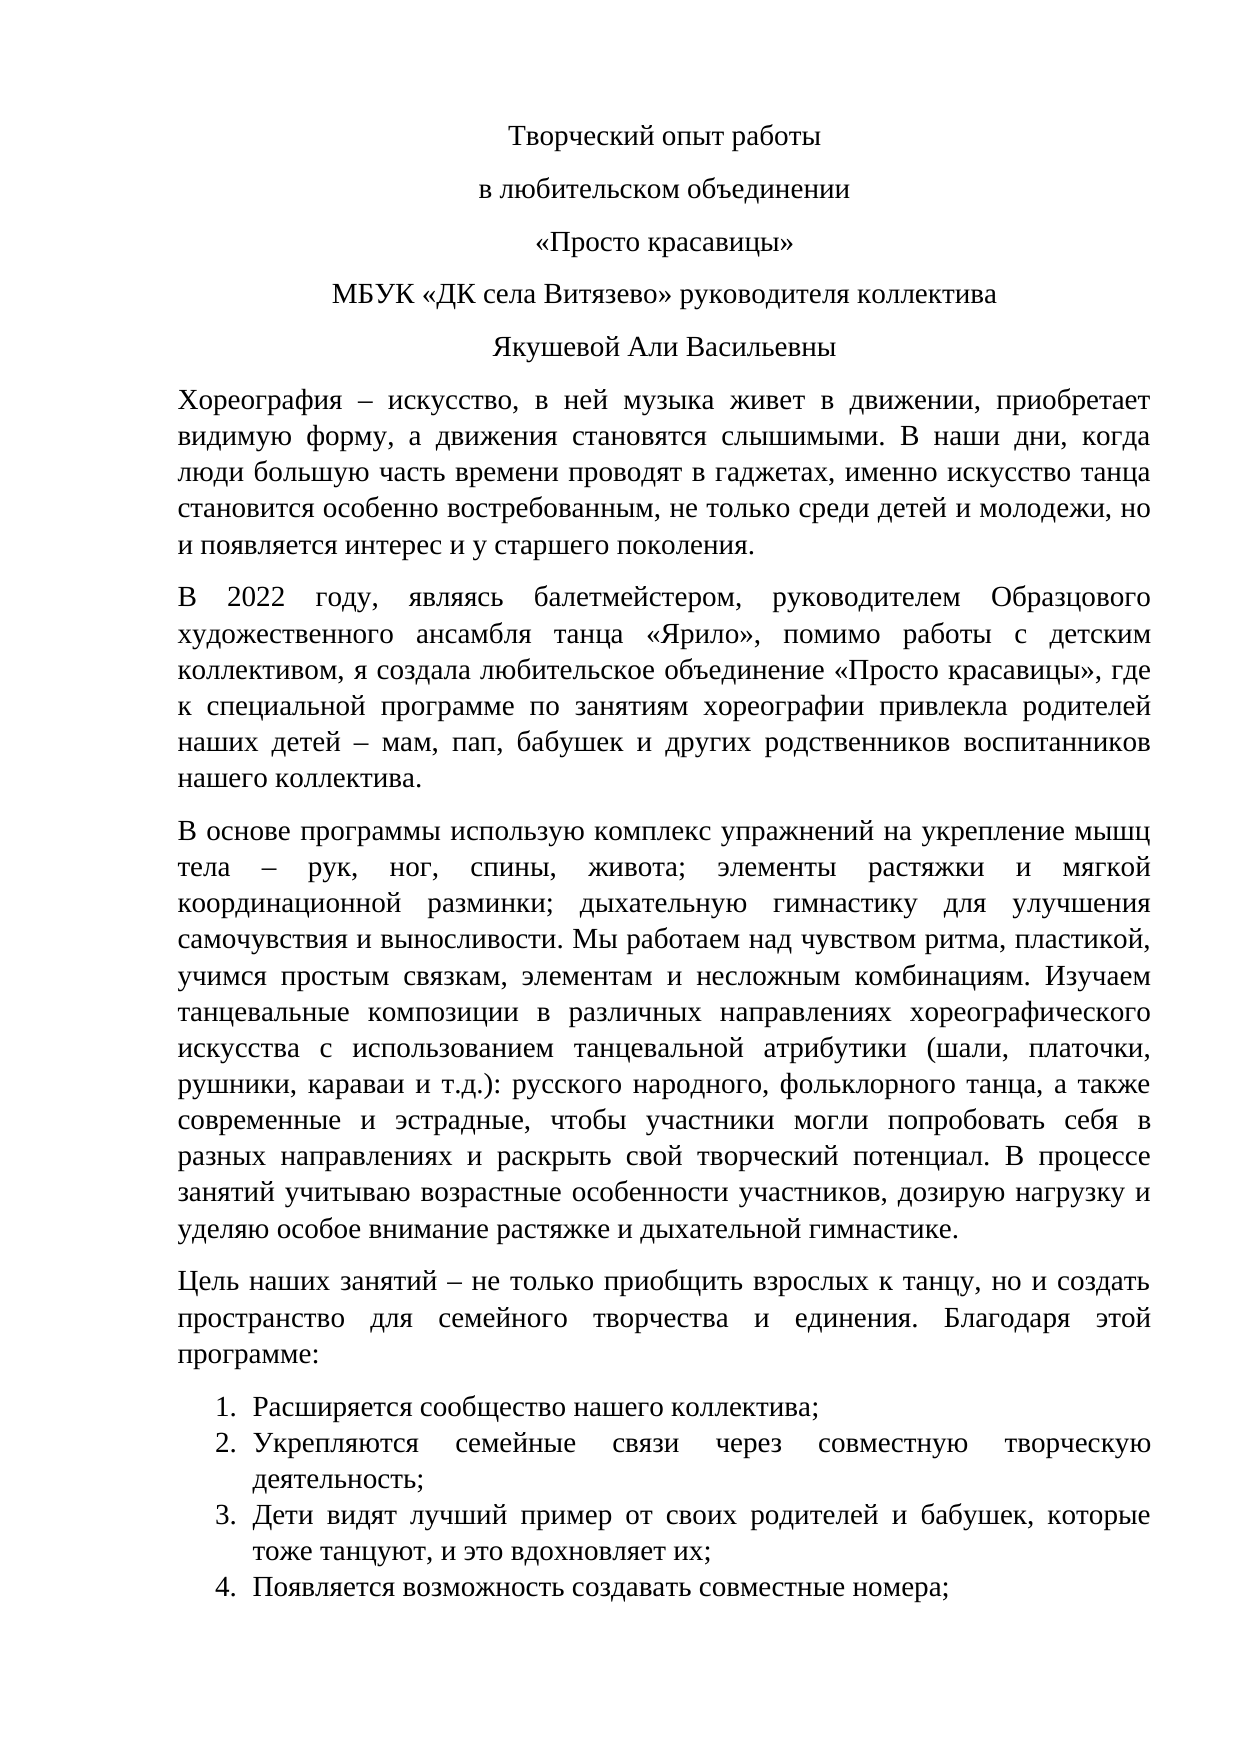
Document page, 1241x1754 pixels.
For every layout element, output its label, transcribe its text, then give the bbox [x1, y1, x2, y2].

text Якушевой Али Васильевны [177, 329, 1152, 363]
list Появляется возможность создавать совместные номера; [215, 1569, 1152, 1603]
list Дети видят лучший пример от своих родителей и бабушек, которые тоже танцуют, и это вдохновляет их; [215, 1497, 1152, 1567]
text Творческий опыт работы [177, 118, 1152, 152]
text В 2022 году, являясь балетмейстером, руководителем Образцового художественного ансамбля танца «Ярило», помимо работы с детским коллективом, я создала любительское объединение «Просто красавицы», где к специальной программе по занятиям хореографии привлекла родителей наших детей – мам, пап, бабушек и других родственников воспитанников нашего коллектива. [177, 579, 1152, 794]
list Расширяется сообщество нашего коллектива; [215, 1389, 1152, 1422]
text в любительском объединении [177, 171, 1152, 204]
text Цель наших занятий – не только приобщить взрослых к танцу, но и создать пространство для семейного творчества и единения. Благодаря этой программе: [177, 1263, 1152, 1369]
text МБУК «ДК села Витязево» руководителя коллектива [177, 277, 1152, 310]
text В основе программы использую комплекс упражнений на укрепление мышц тела – рук, ног, спины, живота; элементы растяжки и мягкой координационной разминки; дыхательную гимнастику для улучшения самочувствия и выносливости. Мы работаем над чувством ритма, пластикой, учимся простым связкам, элементам и несложным комбинациям. Изучаем танцевальные композиции в различных направлениях хореографического искусства с использованием танцевальной атрибутики (шали, платочки, рушники, караваи и т.д.): русского народного, фольклорного танца, а также современные и эстрадные, чтобы участники могли попробовать себя в разных направлениях и раскрыть свой творческий потенциал. В процессе занятий учитываю возрастные особенности участников, дозирую нагрузку и уделяю особое внимание растяжке и дыхательной гимнастике. [177, 813, 1152, 1244]
text Хореография – искусство, в ней музыка живет в движении, приобретает видимую форму, а движения становятся слышимыми. В наши дни, когда люди большую часть времени проводят в гаджетах, именно искусство танца становится особенно востребованным, не только среди детей и молодежи, но и появляется интерес и у старшего поколения. [177, 382, 1152, 560]
list Укрепляются семейные связи через совместную творческую деятельность; [215, 1425, 1152, 1494]
text «Просто красавицы» [177, 224, 1152, 257]
